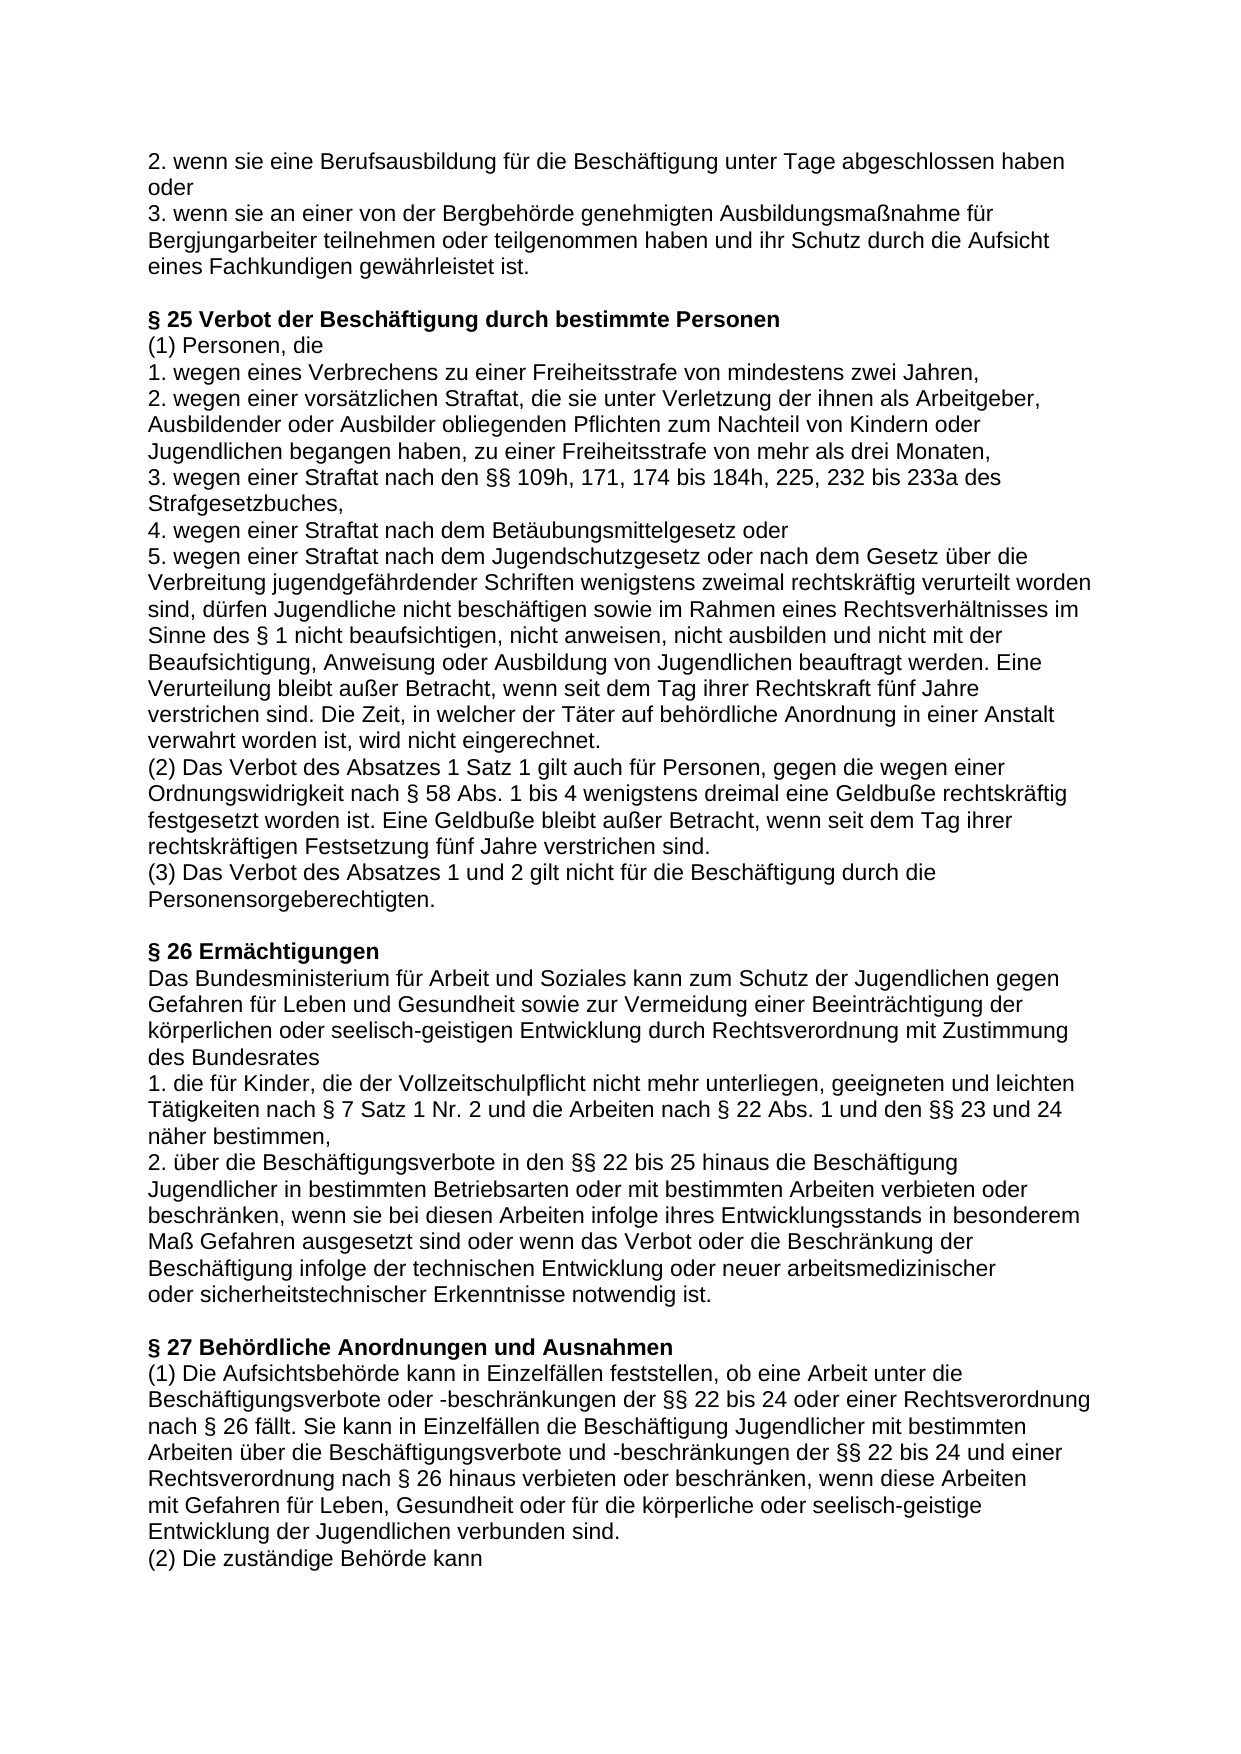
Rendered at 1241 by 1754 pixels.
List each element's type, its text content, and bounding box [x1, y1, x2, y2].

text § 27 Behördliche Anordnungen und Ausnahmen [148, 1334, 1092, 1360]
text mit Gefahren für Leben, Gesundheit oder für die körperliche oder seelisch-geistige Entwicklung der Jugendlichen verbunden sind. [148, 1492, 1092, 1544]
text 2. wenn sie eine Berufsausbildung für die Beschäftigung unter Tage abgeschlossen haben oder [148, 148, 1092, 200]
text (2) Das Verbot des Absatzes 1 Satz 1 gilt auch für Personen, gegen die wegen einer Ordnungswidrigkeit nach § 58 Abs. 1 bis 4 wenigstens dreimal eine Geldbuße rechtskräftig festgesetzt worden ist. Eine Geldbuße bleibt außer Betracht, wenn seit dem Tag ihrer rechtskräftigen Festsetzung fünf Jahre verstrichen sind. [148, 754, 1092, 859]
text § 26 Ermächtigungen [148, 938, 1092, 965]
text 5. wegen einer Straftat nach dem Jugendschutzgesetz oder nach dem Gesetz über die Verbreitung jugendgefährdender Schriften wenigstens zweimal rechtskräftig verurteilt worden sind, dürfen Jugendliche nicht beschäftigen sowie im Rahmen eines Rechtsverhältnisses im Sinne des § 1 nicht beaufsichtigen, nicht anweisen, nicht ausbilden und nicht mit der [148, 543, 1092, 648]
text 3. wegen einer Straftat nach den §§ 109h, 171, 174 bis 184h, 225, 232 bis 233a des Strafgesetzbuches, [148, 464, 1092, 517]
text (1) Die Aufsichtsbehörde kann in Einzelfällen feststellen, ob eine Arbeit unter die Beschäftigungsverbote oder -beschränkungen der §§ 22 bis 24 oder einer Rechtsverordnung nach § 26 fällt. Sie kann in Einzelfällen die Beschäftigung Jugendlicher mit bestimmten Arbeiten über die Beschäftigungsverbote und -beschränkungen der §§ 22 bis 24 und einer Rechtsverordnung nach § 26 hinaus verbieten oder beschränken, wenn diese Arbeiten [148, 1360, 1092, 1492]
text 1. die für Kinder, die der Vollzeitschulpflicht nicht mehr unterliegen, geeigneten und leichten Tätigkeiten nach § 7 Satz 1 Nr. 2 und die Arbeiten nach § 22 Abs. 1 und den §§ 23 und 24 näher bestimmen, [148, 1070, 1092, 1149]
text 2. wegen einer vorsätzlichen Straftat, die sie unter Verletzung der ihnen als Arbeitgeber, Ausbildender oder Ausbilder obliegenden Pflichten zum Nachteil von Kindern oder Jugendlichen begangen haben, zu einer Freiheitsstrafe von mehr als drei Monaten, [148, 385, 1092, 464]
text 1. wegen eines Verbrechens zu einer Freiheitsstrafe von mindestens zwei Jahren, [148, 358, 1092, 385]
text Beaufsichtigung, Anweisung oder Ausbildung von Jugendlichen beauftragt werden. Eine Verurteilung bleibt außer Betracht, wenn seit dem Tag ihrer Rechtskraft fünf Jahre verstrichen sind. Die Zeit, in welcher der Täter auf behördliche Anordnung in einer Anstalt verwahrt worden ist, wird nicht eingerechnet. [148, 648, 1092, 754]
text Das Bundesministerium für Arbeit und Soziales kann zum Schutz der Jugendlichen gegen Gefahren für Leben und Gesundheit sowie zur Vermeidung einer Beeinträchtigung der körperlichen oder seelisch-geistigen Entwicklung durch Rechtsverordnung mit Zustimmung des Bundesrates [148, 965, 1092, 1070]
text 3. wenn sie an einer von der Bergbehörde genehmigten Ausbildungsmaßnahme für Bergjungarbeiter teilnehmen oder teilgenommen haben und ihr Schutz durch die Aufsicht eines Fachkundigen gewährleistet ist. [148, 200, 1092, 279]
text 4. wegen einer Straftat nach dem Betäubungsmittelgesetz oder [148, 517, 1092, 543]
text (3) Das Verbot des Absatzes 1 und 2 gilt nicht für die Beschäftigung durch die Personensorgeberechtigten. [148, 859, 1092, 912]
text § 25 Verbot der Beschäftigung durch bestimmte Personen [148, 306, 1092, 332]
text (2) Die zuständige Behörde kann [148, 1544, 1092, 1571]
text (1) Personen, die [148, 332, 1092, 358]
text oder sicherheitstechnischer Erkenntnisse notwendig ist. [148, 1281, 1092, 1307]
text 2. über die Beschäftigungsverbote in den §§ 22 bis 25 hinaus die Beschäftigung Jugendlicher in bestimmten Betriebsarten oder mit bestimmten Arbeiten verbieten oder beschränken, wenn sie bei diesen Arbeiten infolge ihres Entwicklungsstands in besonderem Maß Gefahren ausgesetzt sind oder wenn das Verbot oder die Beschränkung der Beschäftigung infolge der technischen Entwicklung oder neuer arbeitsmedizinischer [148, 1149, 1092, 1281]
